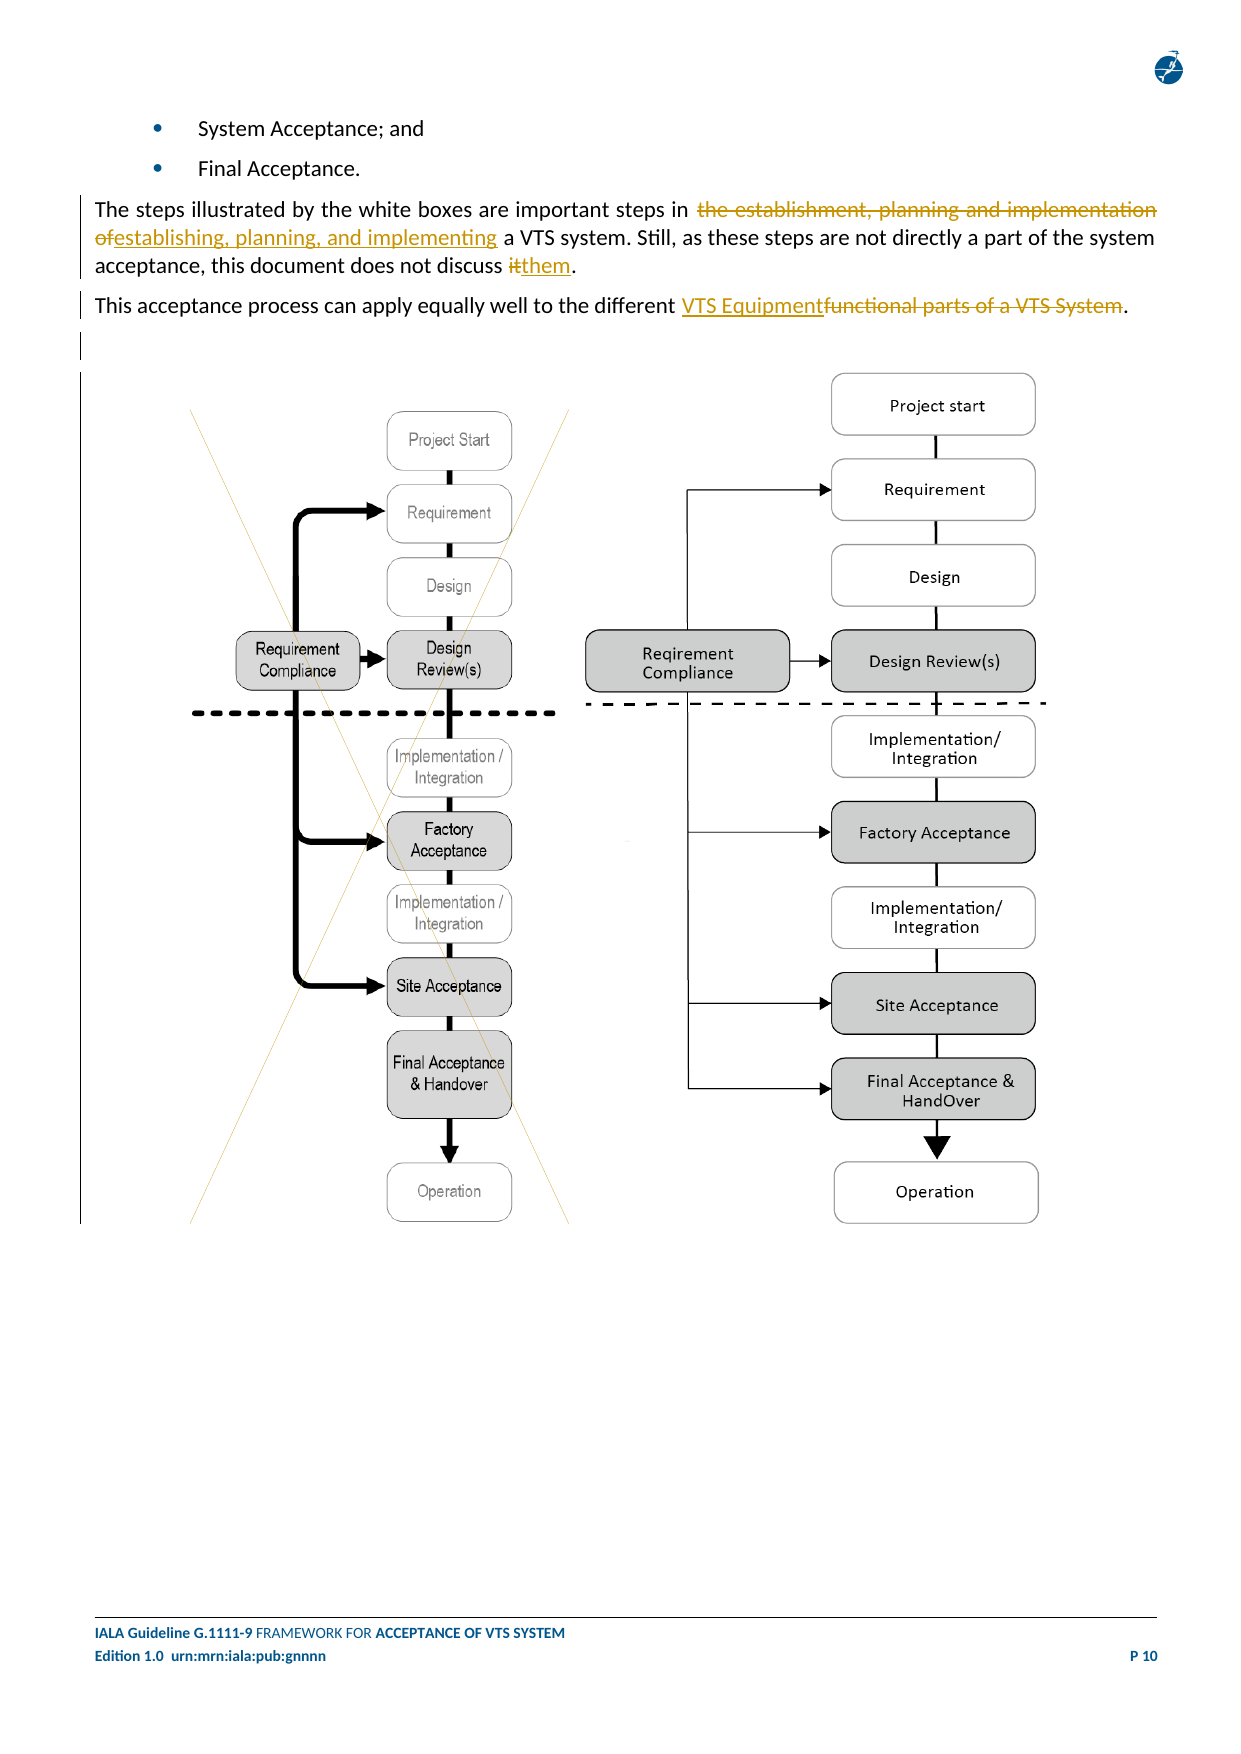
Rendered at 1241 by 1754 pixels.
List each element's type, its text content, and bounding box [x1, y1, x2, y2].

picture [190, 412, 378, 1221]
picture [1123, 0, 1241, 119]
text The steps illustrated by the white boxes are important steps in a VTS system. Still, as these steps are not directly a part of the system acceptance, this document does not discuss . [94, 195, 1157, 279]
text This acceptance process can apply equally well to the different . [94, 291, 1157, 319]
text System Acceptance; and [153, 114, 1157, 142]
picture [191, 372, 1062, 1224]
text Final Acceptance. [153, 154, 1157, 182]
